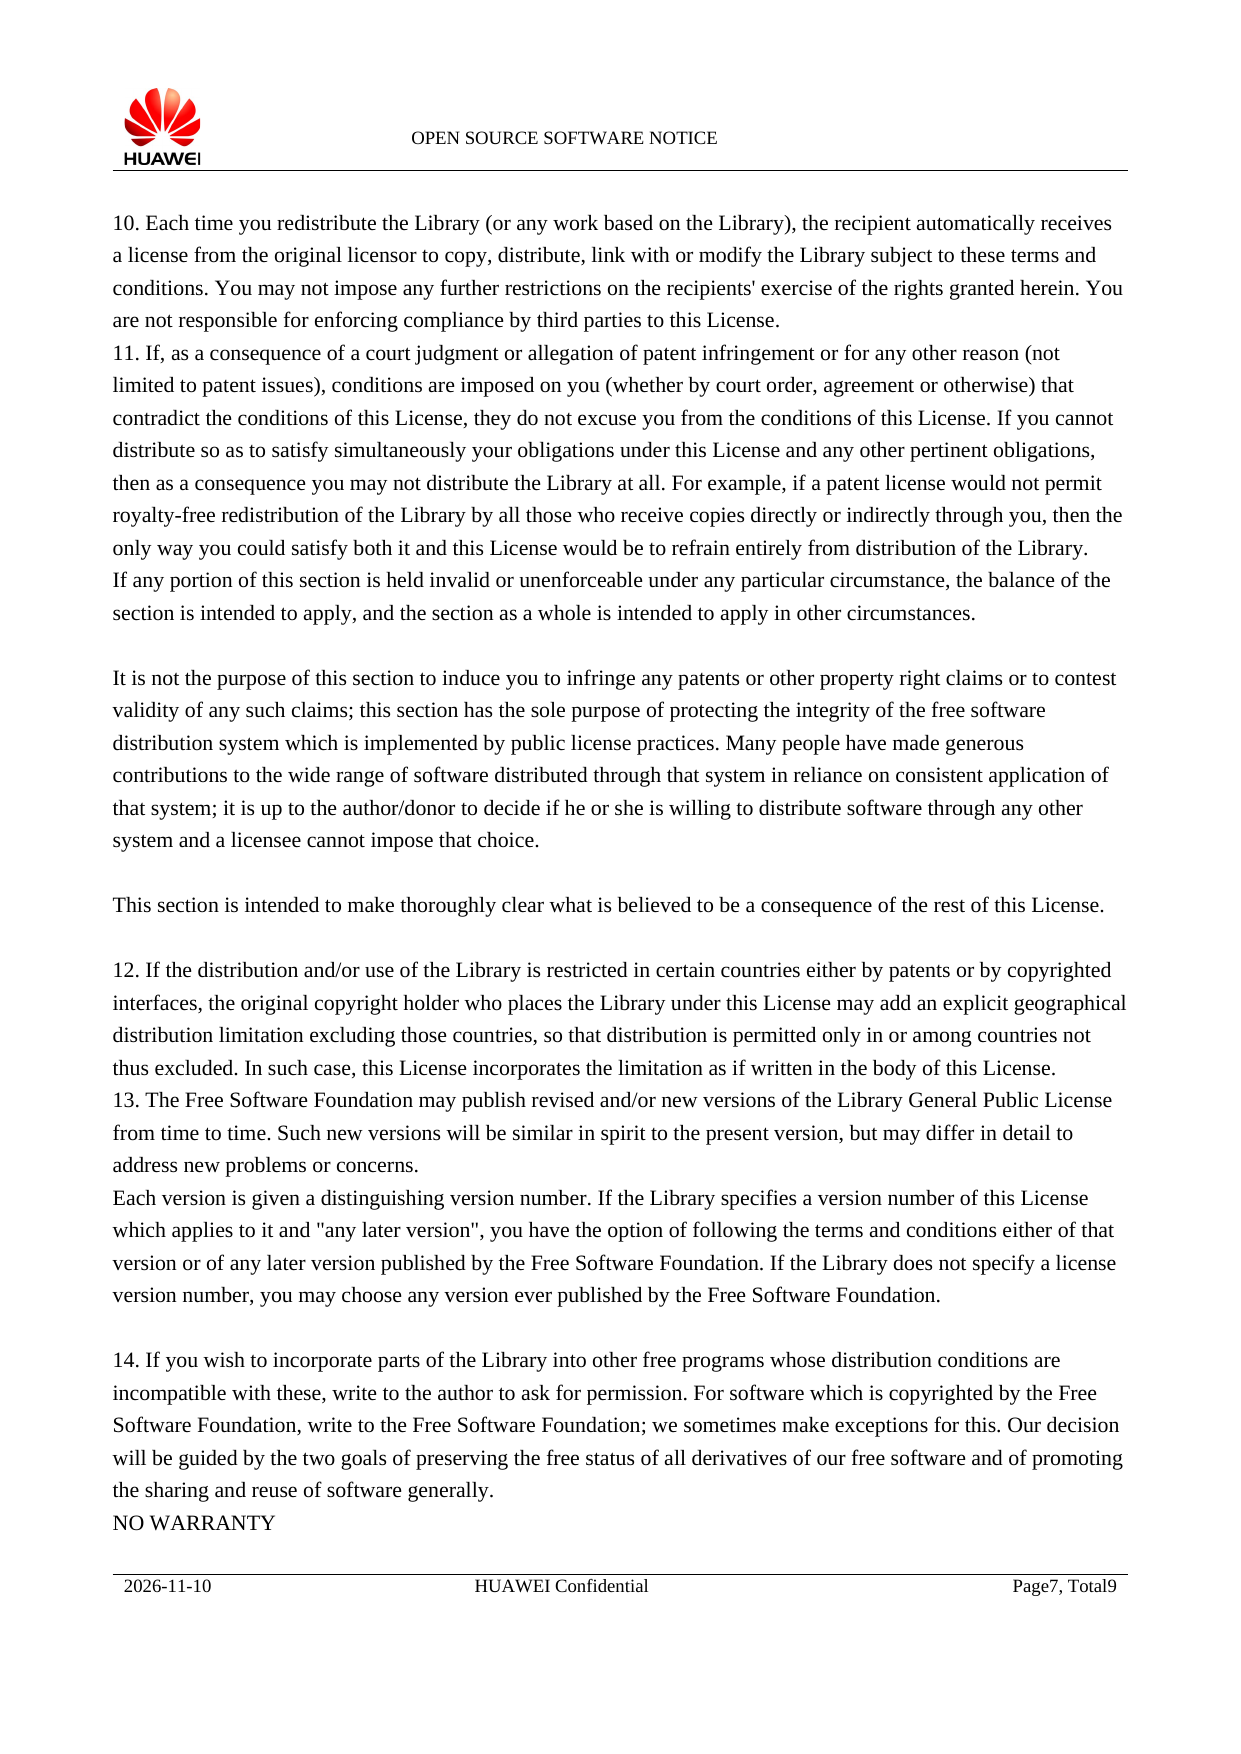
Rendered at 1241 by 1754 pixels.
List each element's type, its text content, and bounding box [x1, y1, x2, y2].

picture [124, 88, 201, 165]
